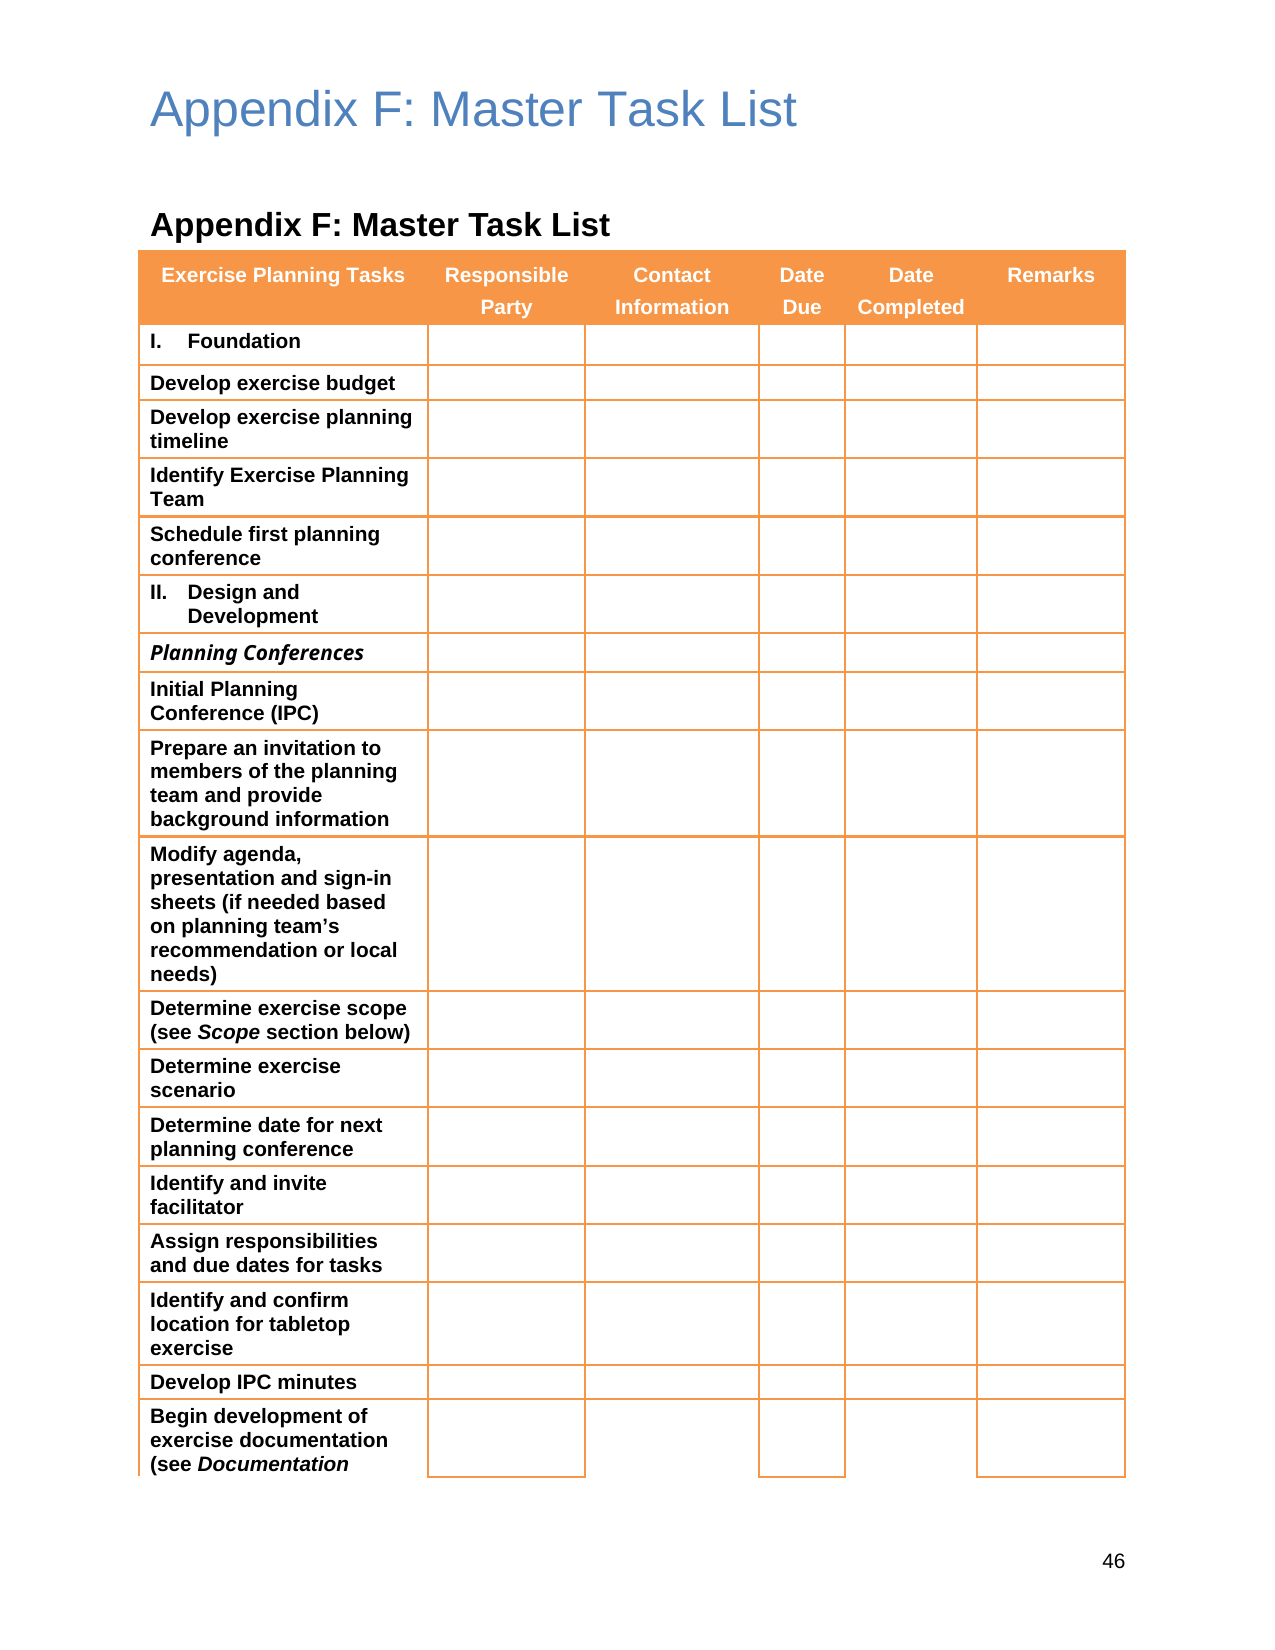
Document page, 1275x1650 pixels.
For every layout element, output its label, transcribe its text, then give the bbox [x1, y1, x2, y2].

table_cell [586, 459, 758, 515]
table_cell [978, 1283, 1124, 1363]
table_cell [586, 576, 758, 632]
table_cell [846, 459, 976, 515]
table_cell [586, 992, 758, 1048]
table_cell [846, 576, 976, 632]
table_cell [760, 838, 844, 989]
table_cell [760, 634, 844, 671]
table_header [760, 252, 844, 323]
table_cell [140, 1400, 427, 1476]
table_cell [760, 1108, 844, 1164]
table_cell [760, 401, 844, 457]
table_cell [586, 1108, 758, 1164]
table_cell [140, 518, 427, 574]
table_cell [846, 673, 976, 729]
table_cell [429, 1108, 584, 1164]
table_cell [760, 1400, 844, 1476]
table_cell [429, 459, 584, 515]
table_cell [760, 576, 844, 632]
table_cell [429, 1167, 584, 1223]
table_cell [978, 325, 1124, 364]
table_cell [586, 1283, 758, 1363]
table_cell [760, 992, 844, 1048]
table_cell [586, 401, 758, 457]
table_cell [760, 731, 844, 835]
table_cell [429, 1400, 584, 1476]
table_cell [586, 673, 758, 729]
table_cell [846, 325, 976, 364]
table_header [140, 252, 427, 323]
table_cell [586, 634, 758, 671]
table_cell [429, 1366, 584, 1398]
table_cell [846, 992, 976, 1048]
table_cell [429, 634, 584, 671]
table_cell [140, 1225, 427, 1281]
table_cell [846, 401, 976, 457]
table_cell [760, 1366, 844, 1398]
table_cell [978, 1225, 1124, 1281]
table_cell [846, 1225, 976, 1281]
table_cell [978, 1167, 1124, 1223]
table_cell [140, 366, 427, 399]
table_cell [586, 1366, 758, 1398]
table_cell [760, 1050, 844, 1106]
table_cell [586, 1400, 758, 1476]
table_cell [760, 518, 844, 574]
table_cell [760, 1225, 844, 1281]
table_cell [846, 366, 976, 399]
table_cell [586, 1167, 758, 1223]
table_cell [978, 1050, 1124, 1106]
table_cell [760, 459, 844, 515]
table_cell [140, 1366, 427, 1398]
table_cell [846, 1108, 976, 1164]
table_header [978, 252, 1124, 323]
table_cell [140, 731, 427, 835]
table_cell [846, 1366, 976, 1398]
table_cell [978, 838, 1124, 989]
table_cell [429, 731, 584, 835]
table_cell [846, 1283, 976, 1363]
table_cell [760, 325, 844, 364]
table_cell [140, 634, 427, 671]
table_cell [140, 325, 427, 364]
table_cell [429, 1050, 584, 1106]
subtitle Appendix F: Master Task List [150, 205, 1125, 243]
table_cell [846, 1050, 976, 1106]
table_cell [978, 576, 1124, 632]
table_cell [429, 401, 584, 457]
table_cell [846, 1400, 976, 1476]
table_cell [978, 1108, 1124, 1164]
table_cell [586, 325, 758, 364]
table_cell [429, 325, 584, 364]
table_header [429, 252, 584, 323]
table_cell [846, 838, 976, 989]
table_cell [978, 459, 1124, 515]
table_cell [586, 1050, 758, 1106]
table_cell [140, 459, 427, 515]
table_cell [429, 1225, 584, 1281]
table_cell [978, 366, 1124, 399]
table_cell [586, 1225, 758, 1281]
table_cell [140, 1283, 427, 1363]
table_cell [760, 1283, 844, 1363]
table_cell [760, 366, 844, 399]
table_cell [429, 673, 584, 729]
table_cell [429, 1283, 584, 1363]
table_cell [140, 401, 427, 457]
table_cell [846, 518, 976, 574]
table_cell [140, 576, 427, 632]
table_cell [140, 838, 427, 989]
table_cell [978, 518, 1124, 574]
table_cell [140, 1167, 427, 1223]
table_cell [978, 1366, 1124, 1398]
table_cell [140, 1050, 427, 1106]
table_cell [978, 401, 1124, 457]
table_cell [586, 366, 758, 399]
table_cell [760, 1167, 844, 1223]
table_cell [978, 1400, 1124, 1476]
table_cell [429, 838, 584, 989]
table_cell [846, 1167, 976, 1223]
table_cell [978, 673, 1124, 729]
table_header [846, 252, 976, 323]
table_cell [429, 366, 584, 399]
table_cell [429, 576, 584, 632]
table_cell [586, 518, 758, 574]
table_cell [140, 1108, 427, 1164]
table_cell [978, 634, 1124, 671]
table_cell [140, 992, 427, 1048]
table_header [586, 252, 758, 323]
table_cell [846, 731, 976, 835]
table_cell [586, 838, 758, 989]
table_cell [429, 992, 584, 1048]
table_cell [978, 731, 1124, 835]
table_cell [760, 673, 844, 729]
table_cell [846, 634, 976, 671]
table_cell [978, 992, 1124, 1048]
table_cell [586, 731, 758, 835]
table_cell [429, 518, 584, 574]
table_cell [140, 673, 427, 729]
